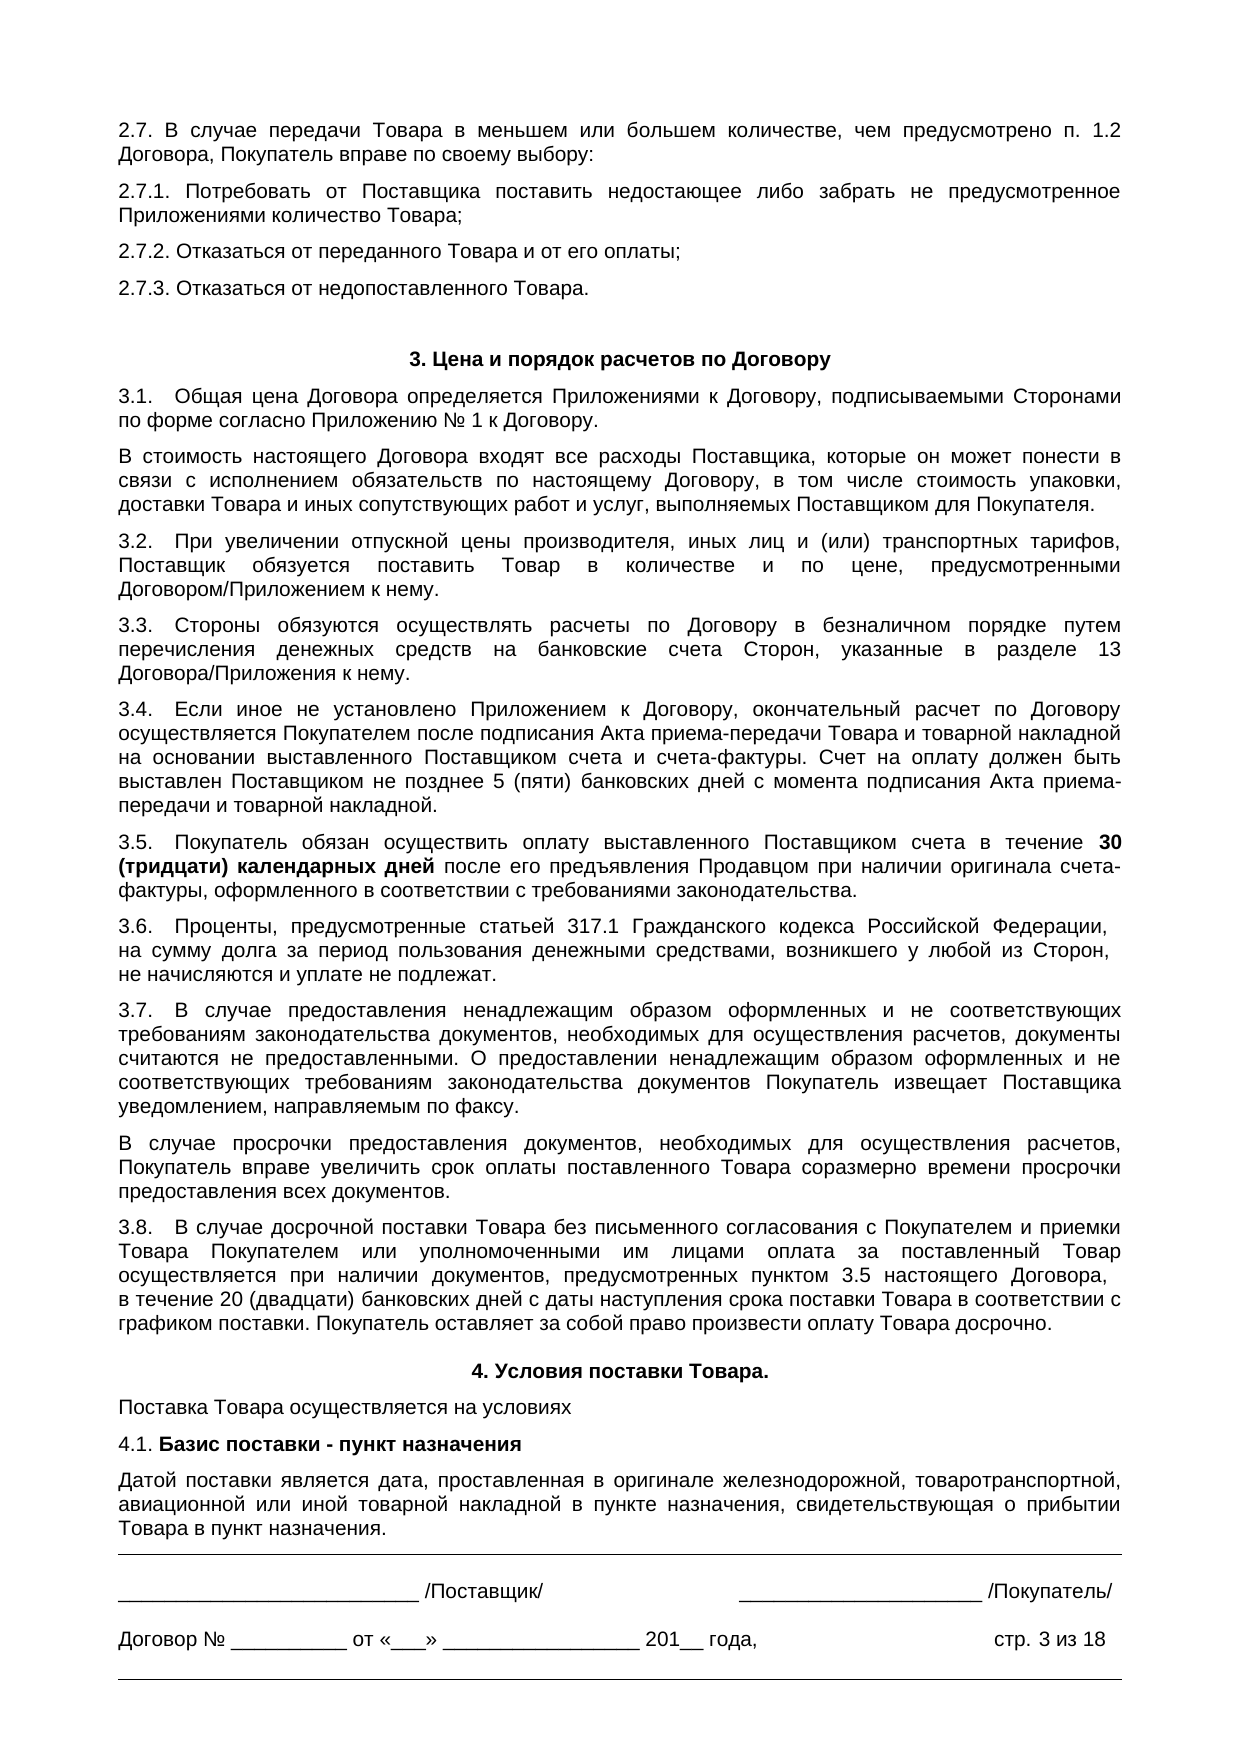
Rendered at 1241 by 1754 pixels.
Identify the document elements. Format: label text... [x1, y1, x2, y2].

text 4. Условия поставки Товара. [118, 1359, 1122, 1383]
list Стороны обязуются осуществлять расчеты по Договору в безналичном порядке путем перечисления денежных средств на банковские счета Сторон, указанные в разделе 13 Договора/Приложения к нему. [118, 613, 1122, 685]
text 2.7.1. Потребовать от Поставщика поставить недостающее либо забрать не предусмотренное Приложениями количество Товара; [118, 178, 1122, 226]
text Поставка Товара осуществляется на условиях [118, 1395, 1122, 1419]
text В стоимость настоящего Договора входят все расходы Поставщика, которые он может понести в связи с исполнением обязательств по настоящему Договору, в том числе стоимость упаковки, доставки Товара и иных сопутствующих работ и услуг, выполняемых Поставщиком для Покупателя. [118, 444, 1122, 516]
text Датой поставки является дата, проставленная в оригинале железнодорожной, товаротранспортной, авиационной или иной товарной накладной в пункте назначения, свидетельствующая о прибытии Товара в пункт назначения. [118, 1468, 1122, 1540]
text В случае просрочки предоставления документов, необходимых для осуществления расчетов, Покупатель вправе увеличить срок оплаты поставленного Товара соразмерно времени просрочки предоставления всех документов. [118, 1131, 1122, 1202]
list Покупатель обязан осуществить оплату выставленного Поставщиком счета в течение 30 (тридцати) календарных дней после его предъявления Продавцом при наличии оригинала счета-фактуры, оформленного в соответствии с требованиями законодательства. [118, 829, 1122, 901]
list В случае предоставления ненадлежащим образом оформленных и не соответствующих требованиям законодательства документов, необходимых для осуществления расчетов, документы считаются не предоставленными. О предоставлении ненадлежащим образом оформленных и не соответствующих требованиям законодательства документов Покупатель извещает Поставщика уведомлением, направляемым по факсу. [118, 998, 1122, 1118]
list Проценты, предусмотренные статьей 317.1 Гражданского кодекса Российской Федерации, на сумму долга за период пользования денежными средствами, возникшего у любой из Сторон, не начисляются и уплате не подлежат. [118, 914, 1122, 986]
list Общая цена Договора определяется Приложениями к Договору, подписываемыми Сторонами по форме согласно Приложению № 1 к Договору. [118, 384, 1122, 432]
text 2.7.3. Отказаться от недопоставленного Товара. [118, 275, 1122, 299]
list Если иное не установлено Приложением к Договору, окончательный расчет по Договору осуществляется Покупателем после подписания Акта приема-передачи Товара и товарной накладной на основании выставленного Поставщиком счета и счета-фактуры. Счет на оплату должен быть выставлен Поставщиком не позднее 5 (пяти) банковских дней с момента подписания Акта приема-передачи и товарной накладной. [118, 697, 1122, 817]
list При увеличении отпускной цены производителя, иных лиц и (или) транспортных тарифов, Поставщик обязуется поставить Товар в количестве и по цене, предусмотренными Договором/Приложением к нему. [118, 528, 1122, 600]
text 2.7. В случае передачи Товара в меньшем или большем количестве, чем предусмотрено п. 1.2 Договора, Покупатель вправе по своему выбору: [118, 118, 1122, 166]
text 2.7.2. Отказаться от переданного Товара и от его оплаты; [118, 239, 1122, 263]
text 4.1. Базис поставки - пункт назначения [118, 1432, 1122, 1456]
text 3. Цена и порядок расчетов по Договору [118, 347, 1122, 371]
list В случае досрочной поставки Товара без письменного согласования с Покупателем и приемки Товара Покупателем или уполномоченными им лицами оплата за поставленный Товар осуществляется при наличии документов, предусмотренных пунктом 3.5 настоящего Договора, в течение 20 (двадцати) банковских дней с даты наступления срока поставки Товара в соответствии с графиком поставки. Покупатель оставляет за собой право произвести оплату Товара досрочно. [118, 1215, 1122, 1335]
